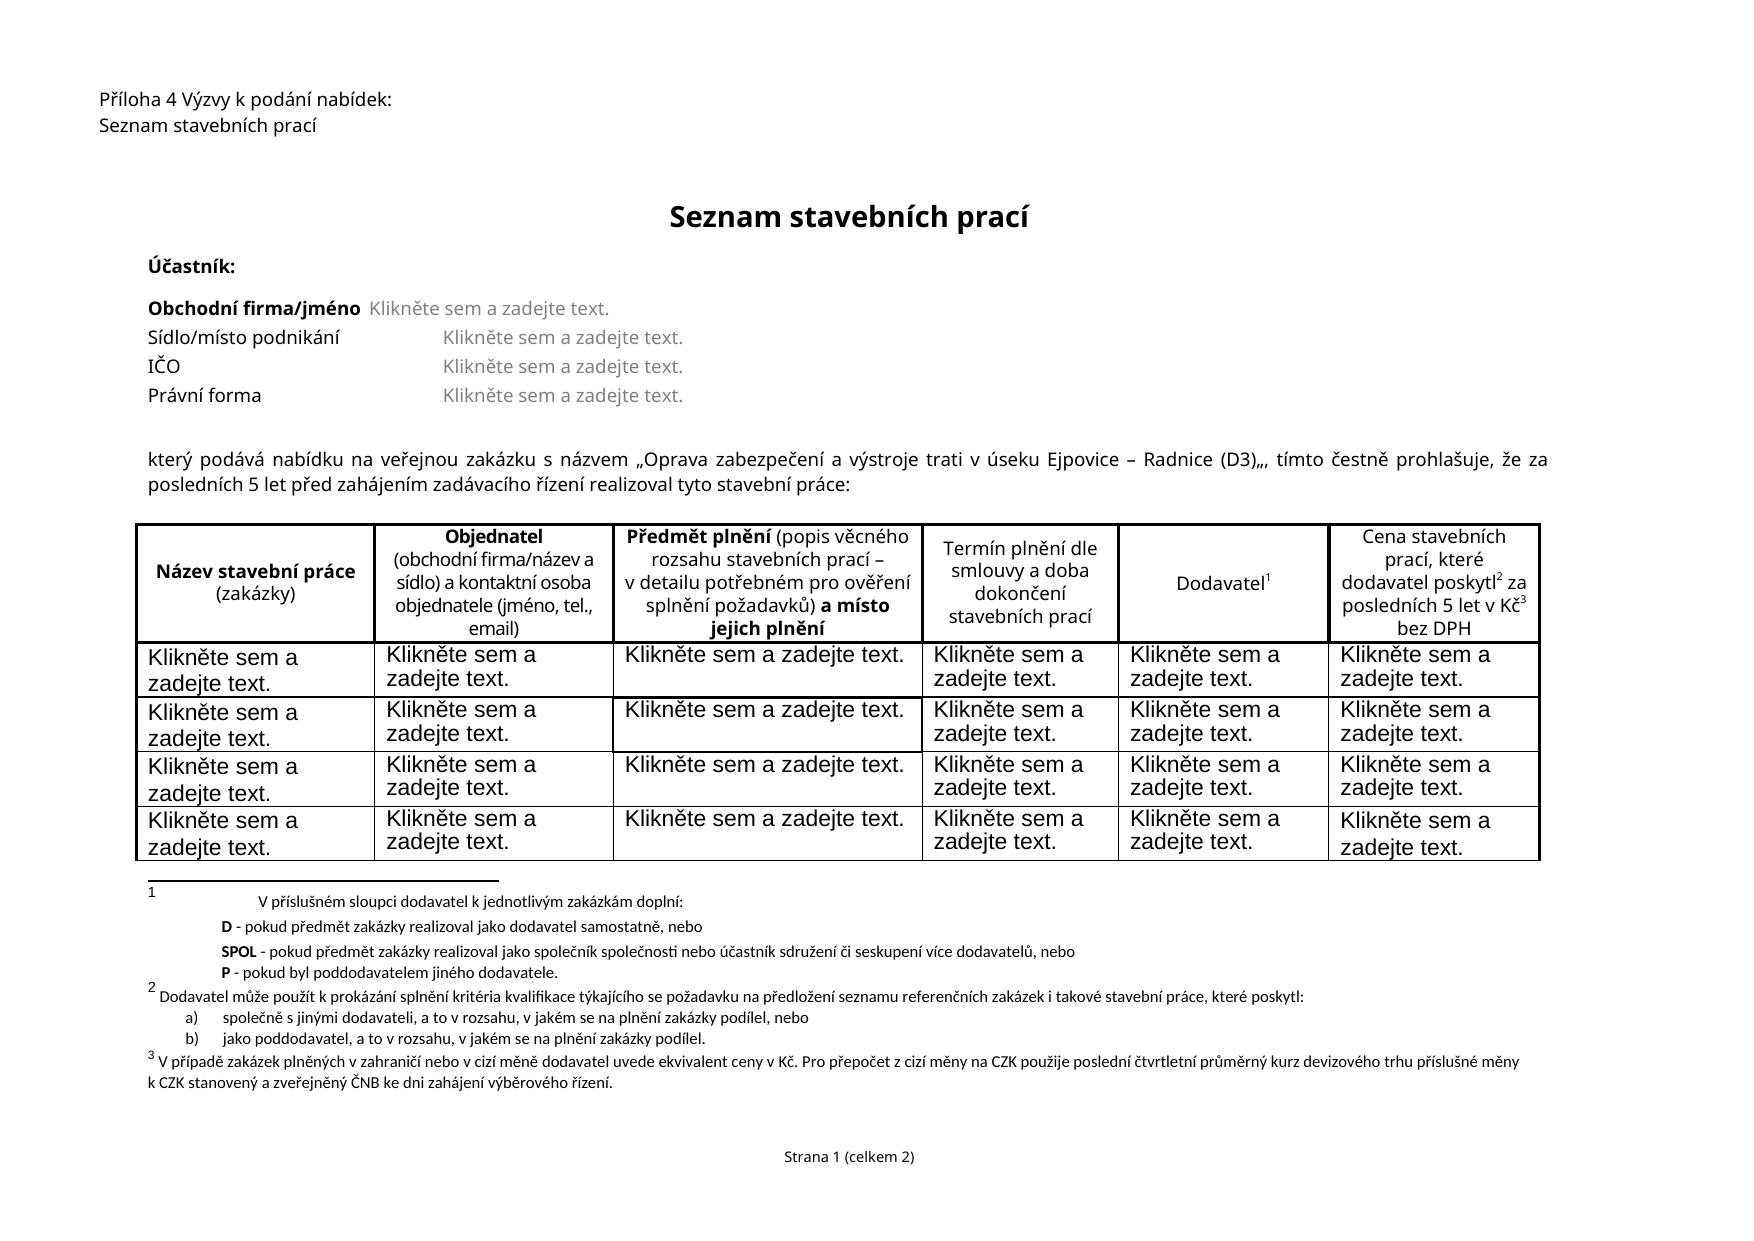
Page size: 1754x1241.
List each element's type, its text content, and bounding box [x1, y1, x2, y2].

text který podává nabídku na veřejnou zakázku s názvem „Oprava zabezpečení a výstroje trati v úseku Ejpovice – Radnice (D3)„, tímto čestně prohlašuje, že za posledních 5 let před zahájením zadávacího řízení realizoval tyto stavební práce: [148, 446, 1551, 497]
table_header Objednatel (obchodní firma/název a sídlo) a kontaktní osoba objednatele (jméno, tel., email) [376, 526, 612, 641]
table_header Předmět plnění (popis věcného rozsahu stavebních prací – v detailu potřebném pro ověření splnění požadavků) a místo jejich plnění [615, 526, 921, 641]
text Právní forma [148, 379, 1551, 408]
text Obchodní firma/jméno [148, 292, 1551, 321]
text Sídlo/místo podnikání [148, 321, 1551, 350]
table_header Termín plnění dle smlouvy a doba dokončení stavebních prací [924, 526, 1117, 641]
table_header Název stavební práce (zakázky) [138, 526, 373, 641]
table_header Dodavatel [1120, 526, 1327, 641]
text Účastník: [148, 249, 1551, 279]
title Seznam stavebních prací [148, 196, 1551, 236]
text IČO [148, 350, 1551, 379]
table_header Cena stavebních prací, které dodavatel poskytl za posledních 5 let v Kč bez DPH [1331, 526, 1538, 641]
